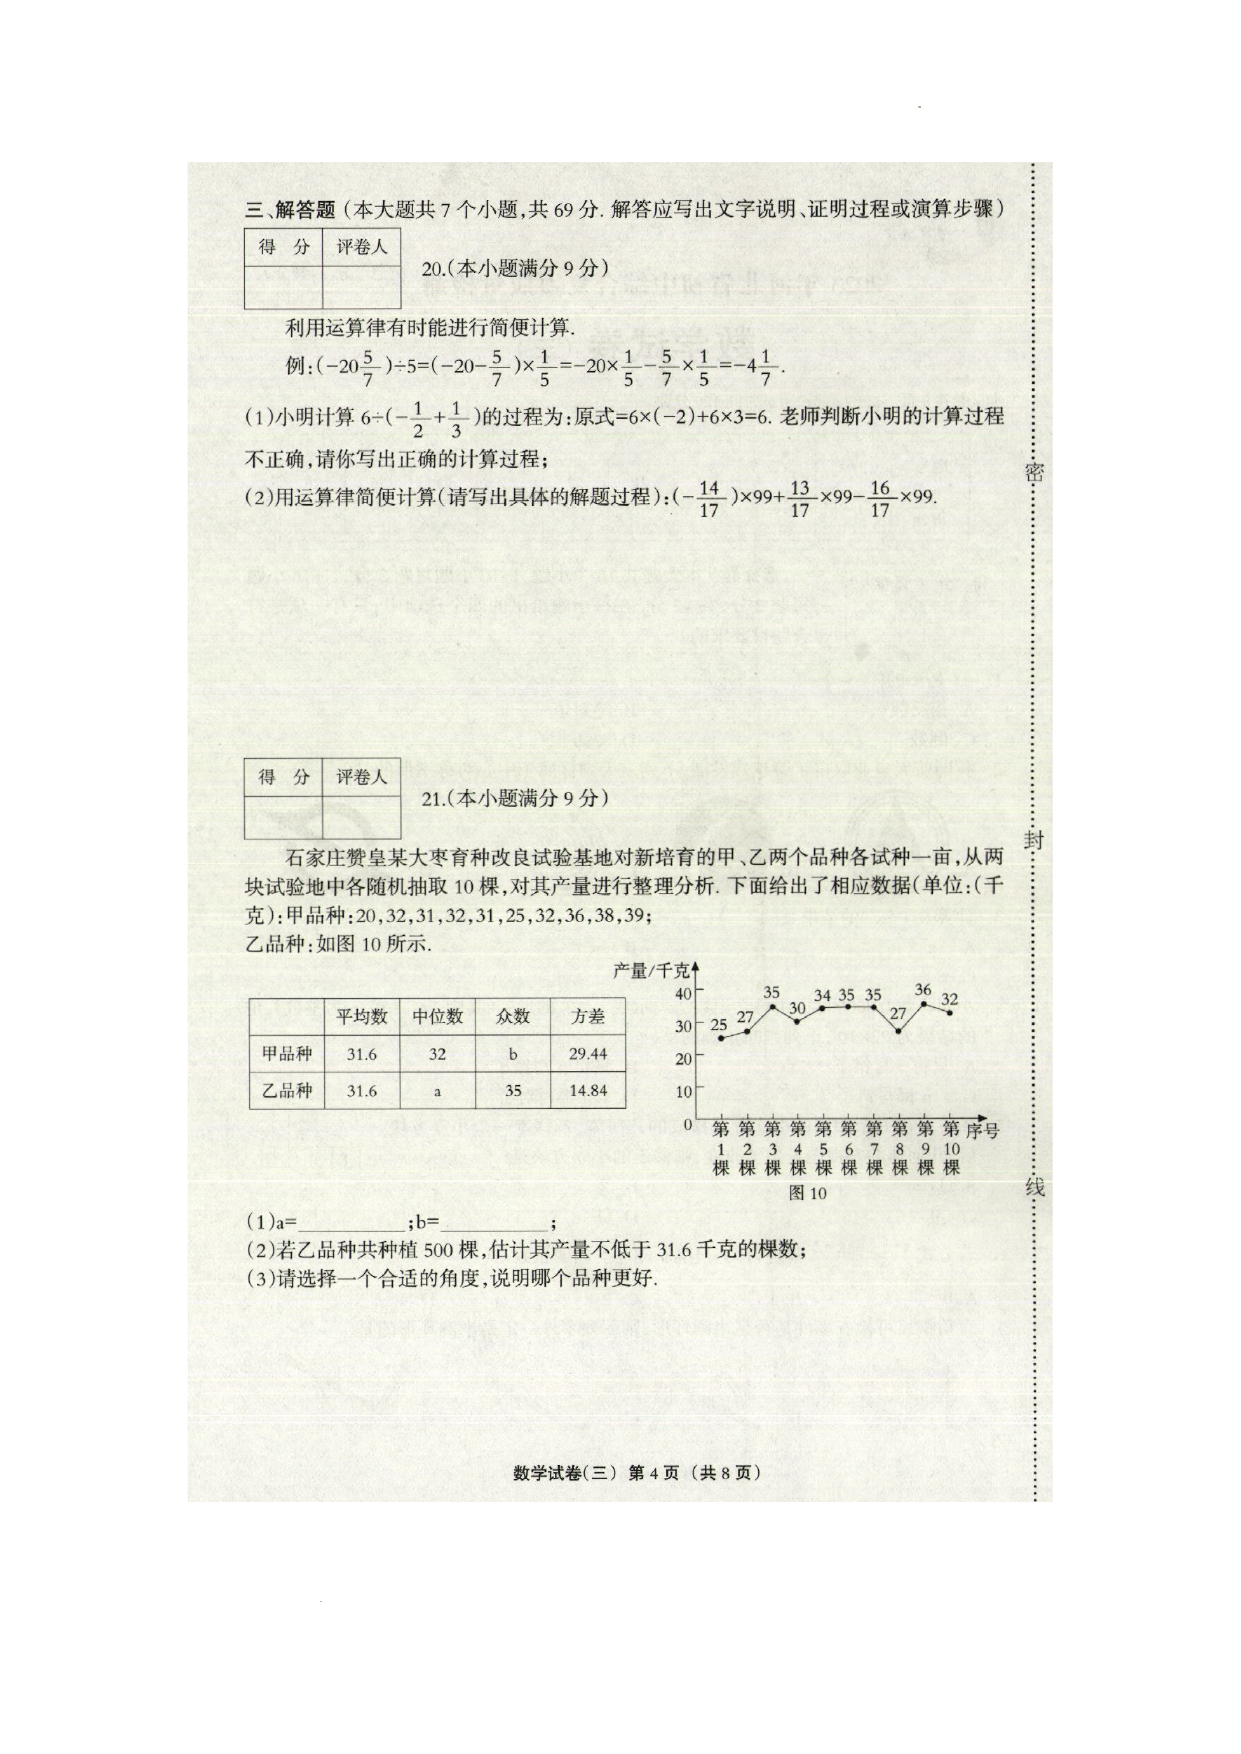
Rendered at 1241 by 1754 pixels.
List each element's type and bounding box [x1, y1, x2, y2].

picture [187, 162, 1053, 1502]
